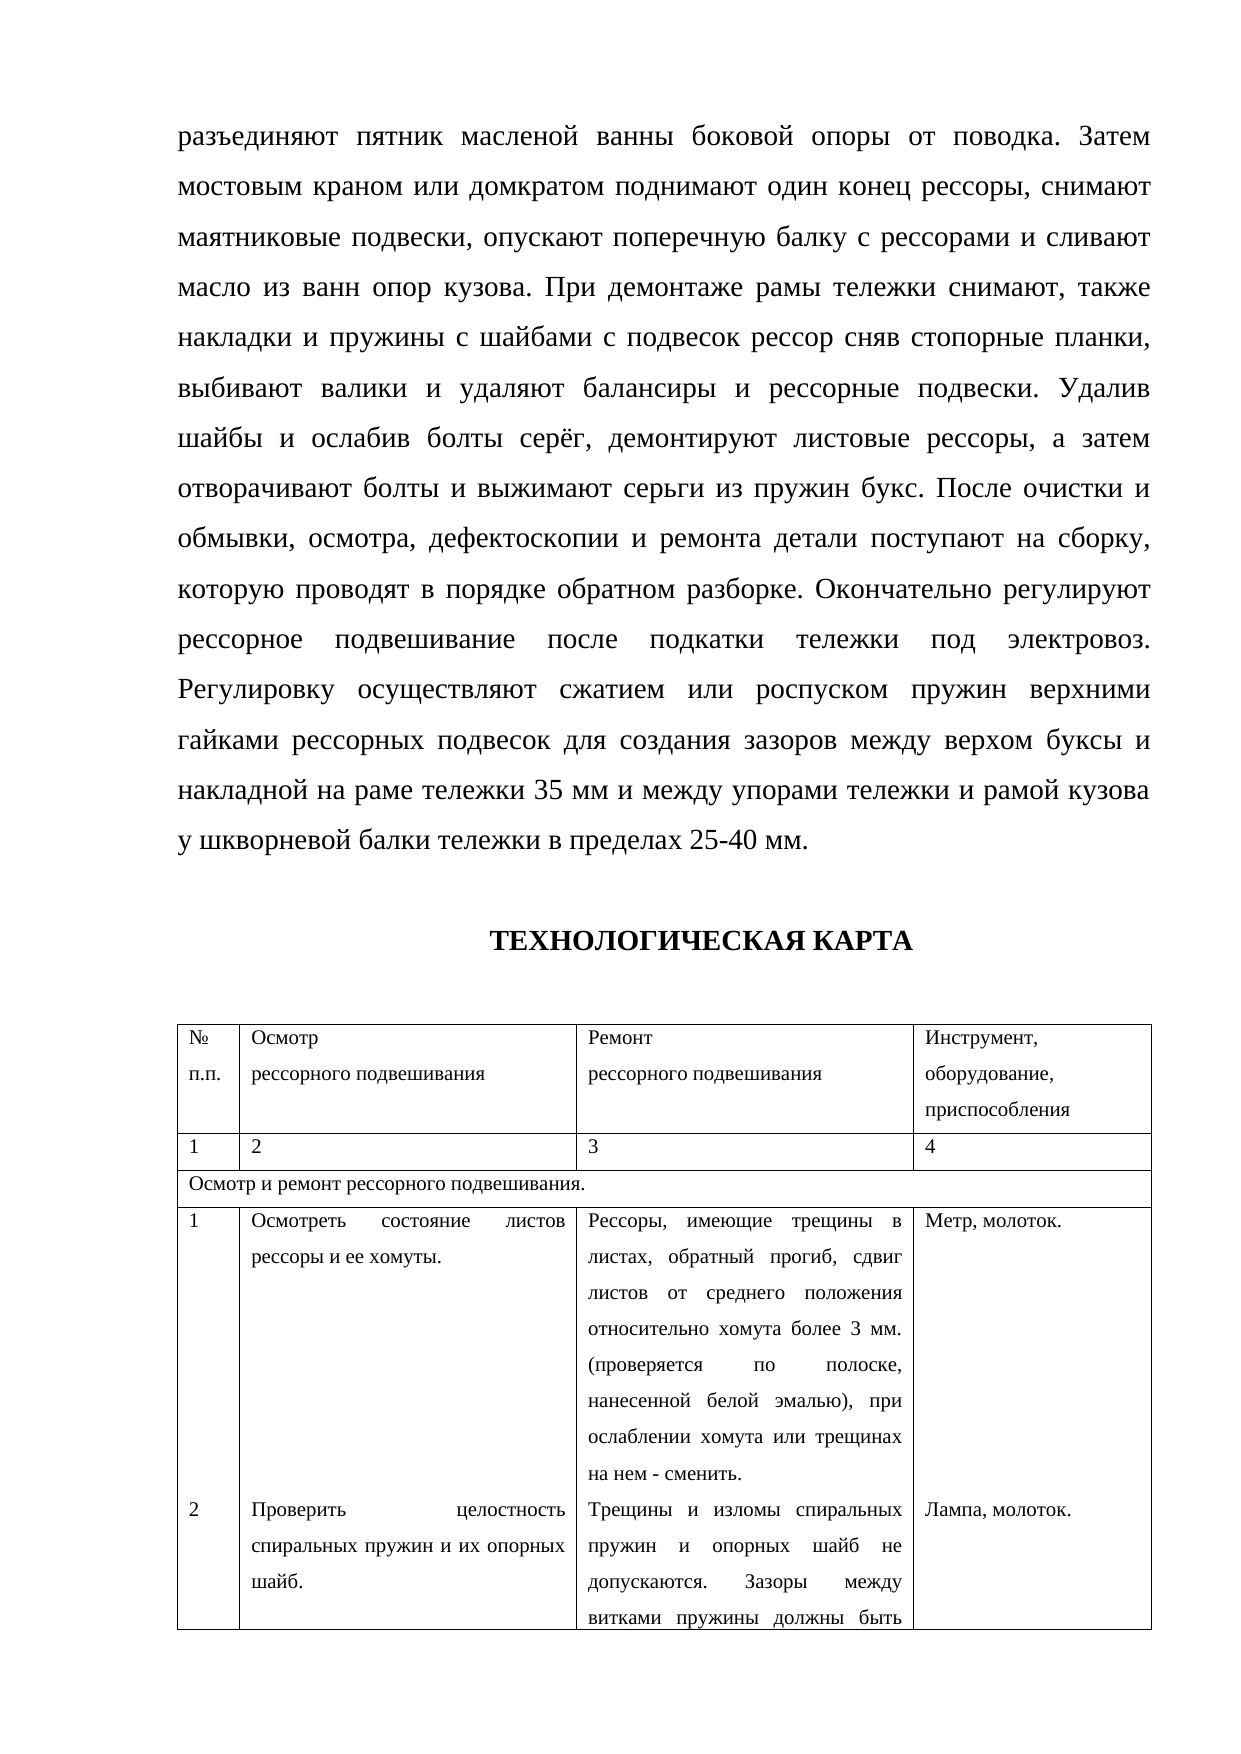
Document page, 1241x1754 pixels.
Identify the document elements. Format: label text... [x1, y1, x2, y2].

table_cell Осмотр и ремонт рессорного подвешивания. [178, 1171, 1151, 1207]
table_header № п.п. [178, 1025, 239, 1133]
table_cell 2 [240, 1134, 576, 1170]
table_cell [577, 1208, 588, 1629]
table_header Ремонт рессорного подвешивания [577, 1025, 913, 1133]
table_cell 3 [577, 1134, 913, 1170]
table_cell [914, 1208, 1151, 1629]
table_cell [240, 1208, 576, 1629]
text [177, 118, 1152, 856]
table_cell 4 [914, 1134, 1151, 1170]
table_header Инструмент, оборудование, приспособления [914, 1025, 1151, 1133]
table_cell 1 [178, 1134, 239, 1170]
table_header Осмотр рессорного подвешивания [240, 1025, 576, 1133]
table_cell 1 2 3 4 5 6 7 [178, 1208, 239, 1629]
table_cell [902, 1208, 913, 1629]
text ТЕХНОЛОГИЧЕСКАЯ КАРТА [177, 923, 1152, 957]
